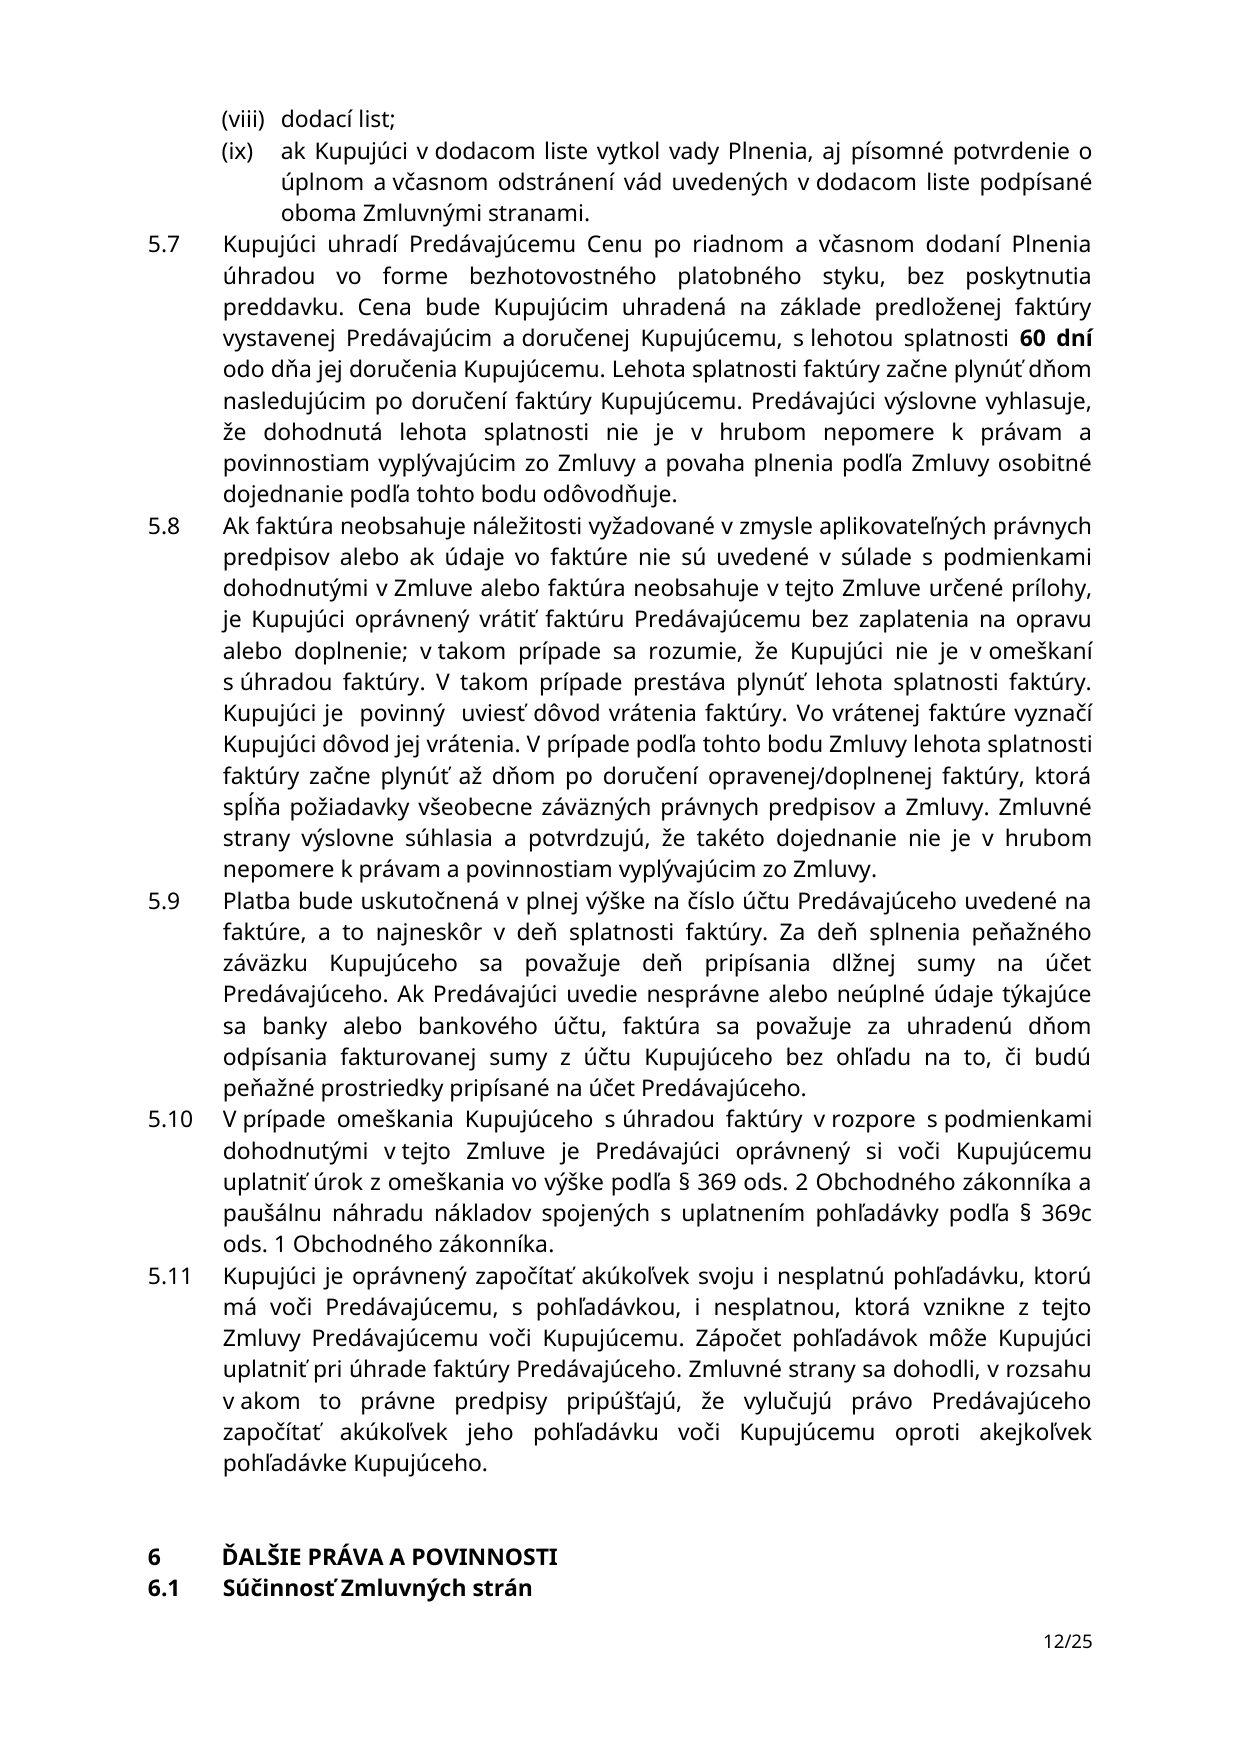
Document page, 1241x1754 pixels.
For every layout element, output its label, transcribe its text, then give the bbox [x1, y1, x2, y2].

list V prípade omeškania Kupujúceho s úhradou faktúry v rozpore s podmienkami dohodnutými v tejto Zmluve je Predávajúci oprávnený si voči Kupujúcemu uplatniť úrok z omeškania vo výške podľa § 369 ods. 2 Obchodného zákonníka a paušálnu náhradu nákladov spojených s uplatnením pohľadávky podľa § 369c ods. 1 Obchodného zákonníka. [148, 1103, 1093, 1260]
list Ak faktúra neobsahuje náležitosti vyžadované v zmysle aplikovateľných právnych predpisov alebo ak údaje vo faktúre nie sú uvedené v súlade s podmienkami dohodnutými v Zmluve alebo faktúra neobsahuje v tejto Zmluve určené prílohy, je Kupujúci oprávnený vrátiť faktúru Predávajúcemu bez zaplatenia na opravu alebo doplnenie; v takom prípade sa rozumie, že Kupujúci nie je v omeškaní s úhradou faktúry. V takom prípade prestáva plynúť lehota splatnosti faktúry. Kupujúci je povinný uviesť dôvod vrátenia faktúry. Vo vrátenej faktúre vyznačí Kupujúci dôvod jej vrátenia. V prípade podľa tohto bodu Zmluvy lehota splatnosti faktúry začne plynúť až dňom po doručení opravenej/doplnenej faktúry, ktorá spĺňa požiadavky všeobecne záväzných právnych predpisov a Zmluvy. Zmluvné strany výslovne súhlasia a potvrdzujú, že takéto dojednanie nie je v hrubom nepomere k právam a povinnostiam vyplývajúcim zo Zmluvy. [148, 510, 1093, 885]
list 6.1 Súčinnosť Zmluvných strán [148, 1572, 1093, 1603]
list Platba bude uskutočnená v plnej výške na číslo účtu Predávajúceho uvedené na faktúre, a to najneskôr v deň splatnosti faktúry. Za deň splnenia peňažného záväzku Kupujúceho sa považuje deň pripísania dlžnej sumy na účet Predávajúceho. Ak Predávajúci uvedie nesprávne alebo neúplné údaje týkajúce sa banky alebo bankového účtu, faktúra sa považuje za uhradenú dňom odpísania fakturovanej sumy z účtu Kupujúceho bez ohľadu na to, či budú peňažné prostriedky pripísané na účet Predávajúceho. [148, 885, 1093, 1103]
list ĎALŠIE PRÁVA A POVINNOSTI [148, 1541, 1093, 1572]
list (ix) ak Kupujúci v dodacom liste vytkol vady Plnenia, aj písomné potvrdenie o úplnom a včasnom odstránení vád uvedených v dodacom liste podpísané oboma Zmluvnými stranami. [221, 135, 1093, 228]
list Kupujúci je oprávnený započítať akúkoľvek svoju i nesplatnú pohľadávku, ktorú má voči Predávajúcemu, s pohľadávkou, i nesplatnou, ktorá vznikne z tejto Zmluvy Predávajúcemu voči Kupujúcemu. Zápočet pohľadávok môže Kupujúci uplatniť pri úhrade faktúry Predávajúceho. Zmluvné strany sa dohodli, v rozsahu v akom to právne predpisy pripúšťajú, že vylučujú právo Predávajúceho započítať akúkoľvek jeho pohľadávku voči Kupujúcemu oproti akejkoľvek pohľadávke Kupujúceho. [148, 1260, 1093, 1478]
list Kupujúci uhradí Predávajúcemu Cenu po riadnom a včasnom dodaní Plnenia úhradou vo forme bezhotovostného platobného styku, bez poskytnutia preddavku. Cena bude Kupujúcim uhradená na základe predloženej faktúry vystavenej Predávajúcim a doručenej Kupujúcemu, s lehotou splatnosti 60 dní odo dňa jej doručenia Kupujúcemu. Lehota splatnosti faktúry začne plynúť dňom nasledujúcim po doručení faktúry Kupujúcemu. Predávajúci výslovne vyhlasuje, že dohodnutá lehota splatnosti nie je v hrubom nepomere k právam a povinnostiam vyplývajúcim zo Zmluvy a povaha plnenia podľa Zmluvy osobitné dojednanie podľa tohto bodu odôvodňuje. [148, 228, 1093, 510]
list (viii) dodací list; [221, 103, 1093, 135]
